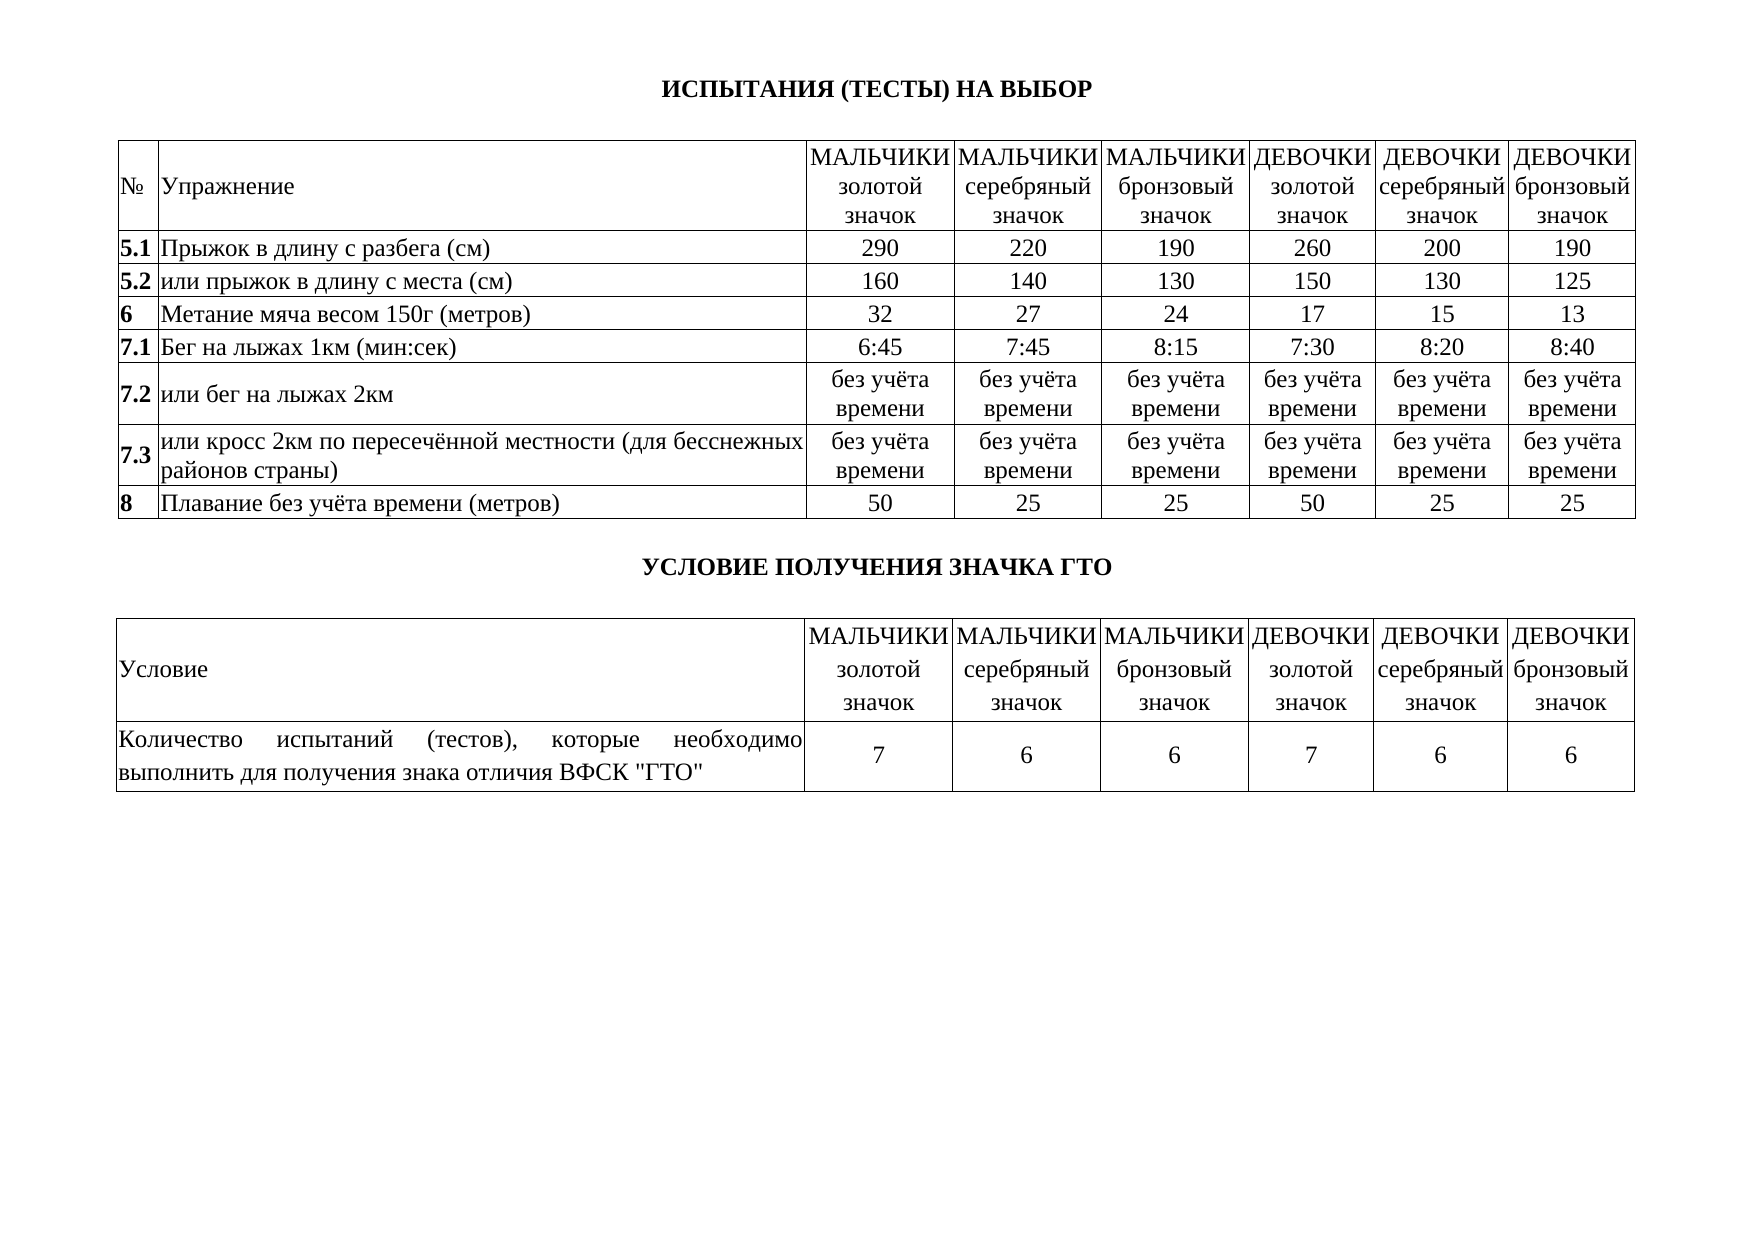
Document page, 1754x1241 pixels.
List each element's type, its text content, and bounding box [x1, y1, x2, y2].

table_cell 50 [807, 486, 954, 518]
table_cell Количество испытаний (тестов), которые необходимо выполнить для получения знака отличия ВФСК "ГТО" [117, 722, 804, 791]
table_header ДЕВОЧКИ серебряный значок [1376, 141, 1508, 230]
table_cell или кросс 2км по пересечённой местности (для бесснежных районов страны) [159, 425, 806, 485]
table_cell 17 [1250, 297, 1375, 329]
table_cell без учёта времени [1102, 425, 1249, 485]
table_header МАЛЬЧИКИ бронзовый значок [1102, 141, 1249, 230]
table_header ДЕВОЧКИ бронзовый значок [1508, 619, 1634, 721]
text ИСПЫТАНИЯ (ТЕСТЫ) НА ВЫБОР [118, 74, 1636, 103]
table_cell 24 [1102, 297, 1249, 329]
table_cell 8:20 [1376, 330, 1508, 362]
table_cell без учёта времени [1509, 425, 1635, 485]
table_cell 140 [955, 264, 1101, 296]
table_cell 150 [1250, 264, 1375, 296]
table_cell 7.3 [119, 425, 158, 485]
table_cell 6 [119, 297, 158, 329]
table_cell Бег на лыжах 1км (мин:сек) [159, 330, 806, 362]
table_cell 190 [1509, 231, 1635, 263]
table_cell 32 [807, 297, 954, 329]
table_cell 7 [1249, 722, 1373, 791]
table_cell без учёта времени [1102, 363, 1249, 424]
table_cell 130 [1376, 264, 1508, 296]
table_cell 25 [1102, 486, 1249, 518]
table_cell 8:40 [1509, 330, 1635, 362]
table_cell 200 [1376, 231, 1508, 263]
table_cell Метание мяча весом 150г (метров) [159, 297, 806, 329]
table_cell 6 [1374, 722, 1507, 791]
text УСЛОВИЕ ПОЛУЧЕНИЯ ЗНАЧКА ГТО [118, 552, 1636, 581]
table_cell 125 [1509, 264, 1635, 296]
table_cell без учёта времени [1509, 363, 1635, 424]
table_header ДЕВОЧКИ серебряный значок [1374, 619, 1507, 721]
table_cell без учёта времени [807, 425, 954, 485]
table_cell 5.2 [119, 264, 158, 296]
table_cell 50 [1250, 486, 1375, 518]
table_cell 260 [1250, 231, 1375, 263]
table_header МАЛЬЧИКИ серебряный значок [955, 141, 1101, 230]
table_cell Прыжок в длину с разбега (см) [159, 231, 806, 263]
table_cell 25 [1509, 486, 1635, 518]
table_header Упражнение [159, 141, 806, 230]
table_header Условие [117, 619, 804, 721]
table_cell без учёта времени [955, 425, 1101, 485]
table_cell 27 [955, 297, 1101, 329]
table_cell 8:15 [1102, 330, 1249, 362]
table_cell 7 [805, 722, 952, 791]
table_cell без учёта времени [955, 363, 1101, 424]
table_cell или прыжок в длину с места (см) [159, 264, 806, 296]
table_cell 190 [1102, 231, 1249, 263]
table_cell 130 [1102, 264, 1249, 296]
table_header МАЛЬЧИКИ золотой значок [807, 141, 954, 230]
table_cell 8 [119, 486, 158, 518]
table_cell 6 [1101, 722, 1248, 791]
table_header ДЕВОЧКИ бронзовый значок [1509, 141, 1635, 230]
table_header МАЛЬЧИКИ серебряный значок [953, 619, 1100, 721]
table_cell без учёта времени [1376, 363, 1508, 424]
table_cell 7:45 [955, 330, 1101, 362]
table_cell без учёта времени [1250, 425, 1375, 485]
table_cell без учёта времени [1250, 363, 1375, 424]
table_cell Плавание без учёта времени (метров) [159, 486, 806, 518]
table_header № [119, 141, 158, 230]
table_cell без учёта времени [807, 363, 954, 424]
table_header ДЕВОЧКИ золотой значок [1250, 141, 1375, 230]
table_cell 15 [1376, 297, 1508, 329]
table_cell или бег на лыжах 2км [159, 363, 806, 424]
table_cell 7.2 [119, 363, 158, 424]
table_cell 13 [1509, 297, 1635, 329]
table_cell 6 [1508, 722, 1634, 791]
table_header МАЛЬЧИКИ бронзовый значок [1101, 619, 1248, 721]
table_cell 220 [955, 231, 1101, 263]
table_cell 25 [955, 486, 1101, 518]
table_cell 5.1 [119, 231, 158, 263]
table_cell без учёта времени [1376, 425, 1508, 485]
table_cell 6:45 [807, 330, 954, 362]
table_header МАЛЬЧИКИ золотой значок [805, 619, 952, 721]
table_header ДЕВОЧКИ золотой значок [1249, 619, 1373, 721]
table_cell 160 [807, 264, 954, 296]
table_cell 7:30 [1250, 330, 1375, 362]
table_cell 6 [953, 722, 1100, 791]
table_cell 290 [807, 231, 954, 263]
table_cell 7.1 [119, 330, 158, 362]
table_cell 25 [1376, 486, 1508, 518]
